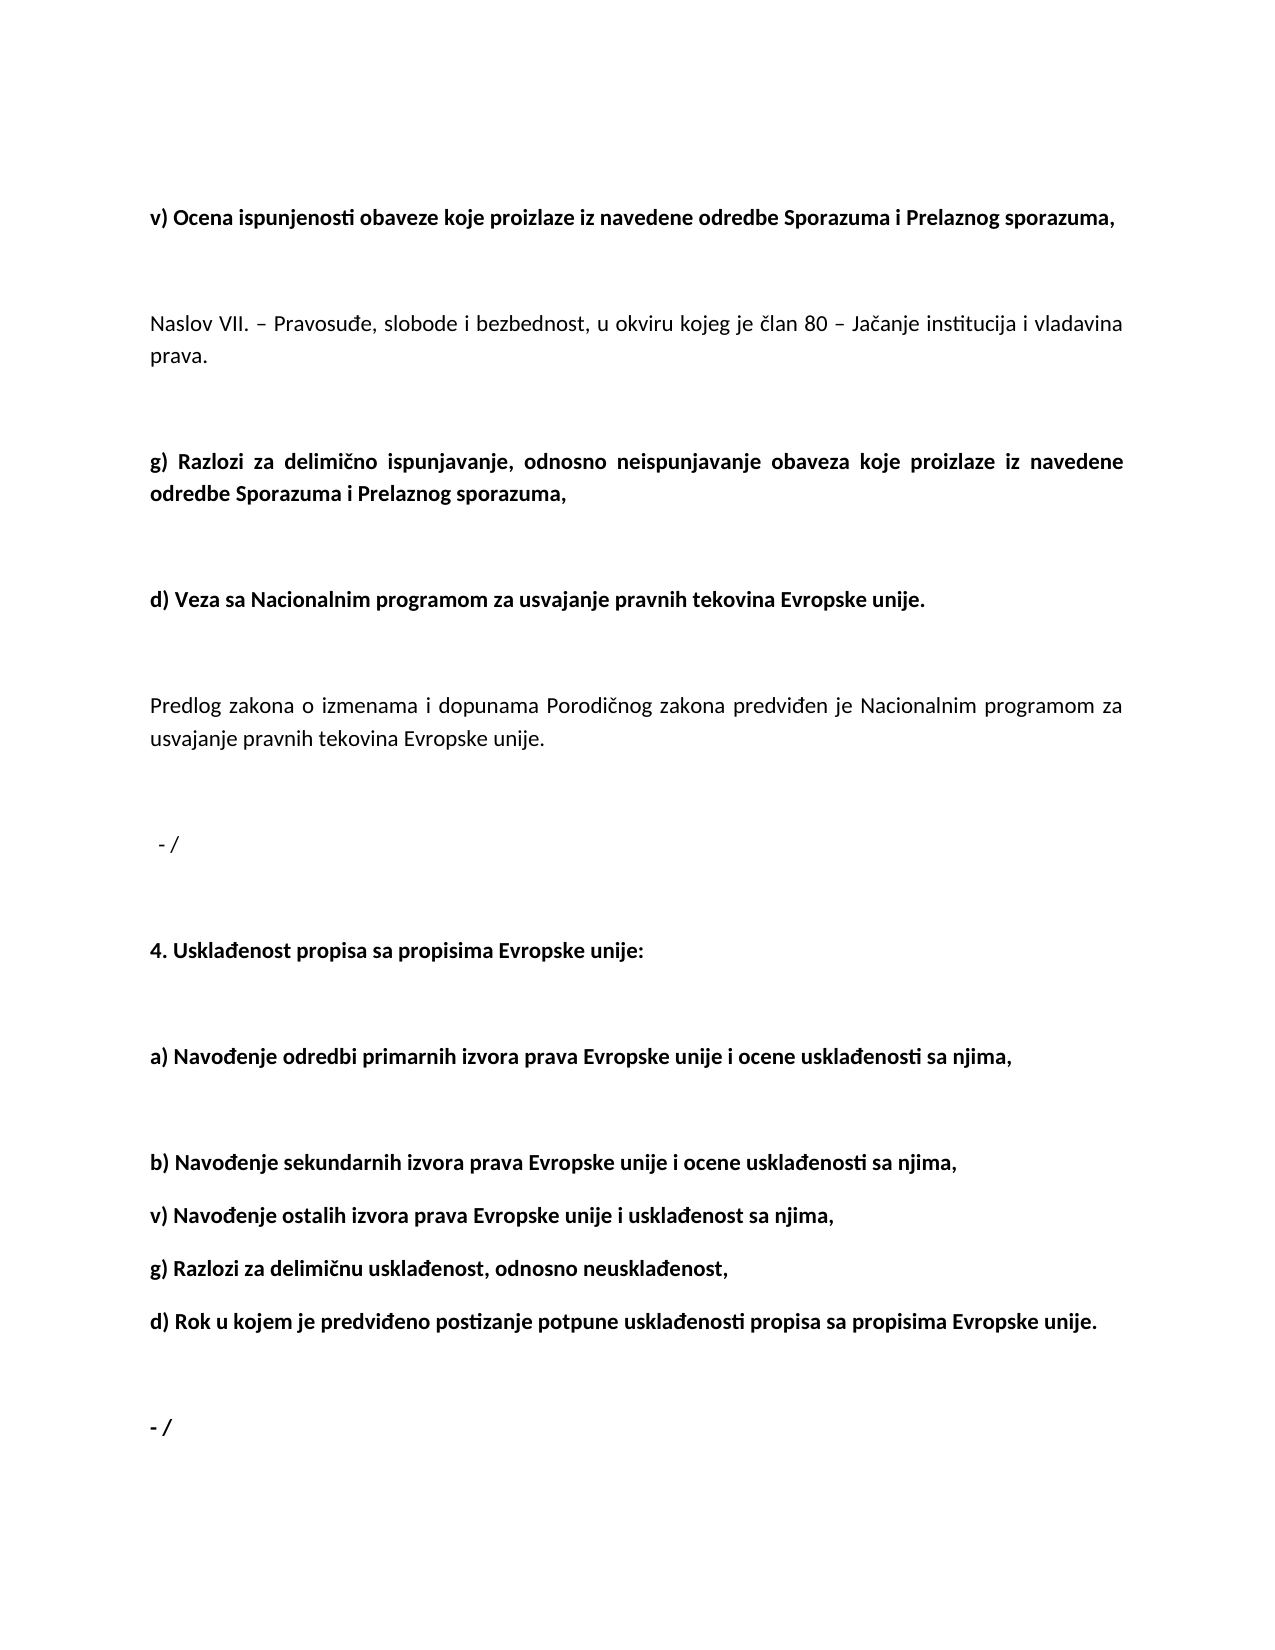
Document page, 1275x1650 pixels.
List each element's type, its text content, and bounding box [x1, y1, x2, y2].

text g) Razlozi za delimičnu usklađenost, odnosno neusklađenost, [150, 1254, 1125, 1282]
text d) Veza sa Nacionalnim programom za usvajanje pravnih tekovina Evropske unije. [150, 586, 1125, 613]
text a) Navođenje odredbi primarnih izvora prava Evropske unije i ocene usklađenosti sa njima, [150, 1042, 1125, 1070]
text - / [150, 1413, 1125, 1441]
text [150, 309, 1125, 369]
text v) Ocena ispunjenosti obaveze koje proizlaze iz navedene odredbe Sporazuma i Prelaznog sporazuma, [150, 203, 1125, 231]
text g) Razlozi za delimično ispunjavanje, odnosno neispunjavanje obaveza koje proizlaze iz navedene odredbe Sporazuma i Prelaznog sporazuma, [150, 447, 1125, 507]
text 4. Usklađenost propisa sa propisima Evropske unije: [150, 936, 1125, 964]
text - / [153, 830, 1200, 858]
text d) Rok u kojem je predviđeno postizanje potpune usklađenosti propisa sa propisima Evropske unije. [150, 1307, 1125, 1335]
text v) Navođenje ostalih izvora prava Evropske unije i usklađenost sa njima, [150, 1201, 1125, 1229]
text b) Navođenje sekundarnih izvora prava Evropske unije i ocene usklađenosti sa njima, [150, 1148, 1125, 1176]
text Predlog zakona o izmenama i dopunama Porodičnog zakona predviđen je Nacionalnim programom za usvajanje pravnih tekovina Evropske unije. [150, 692, 1125, 752]
